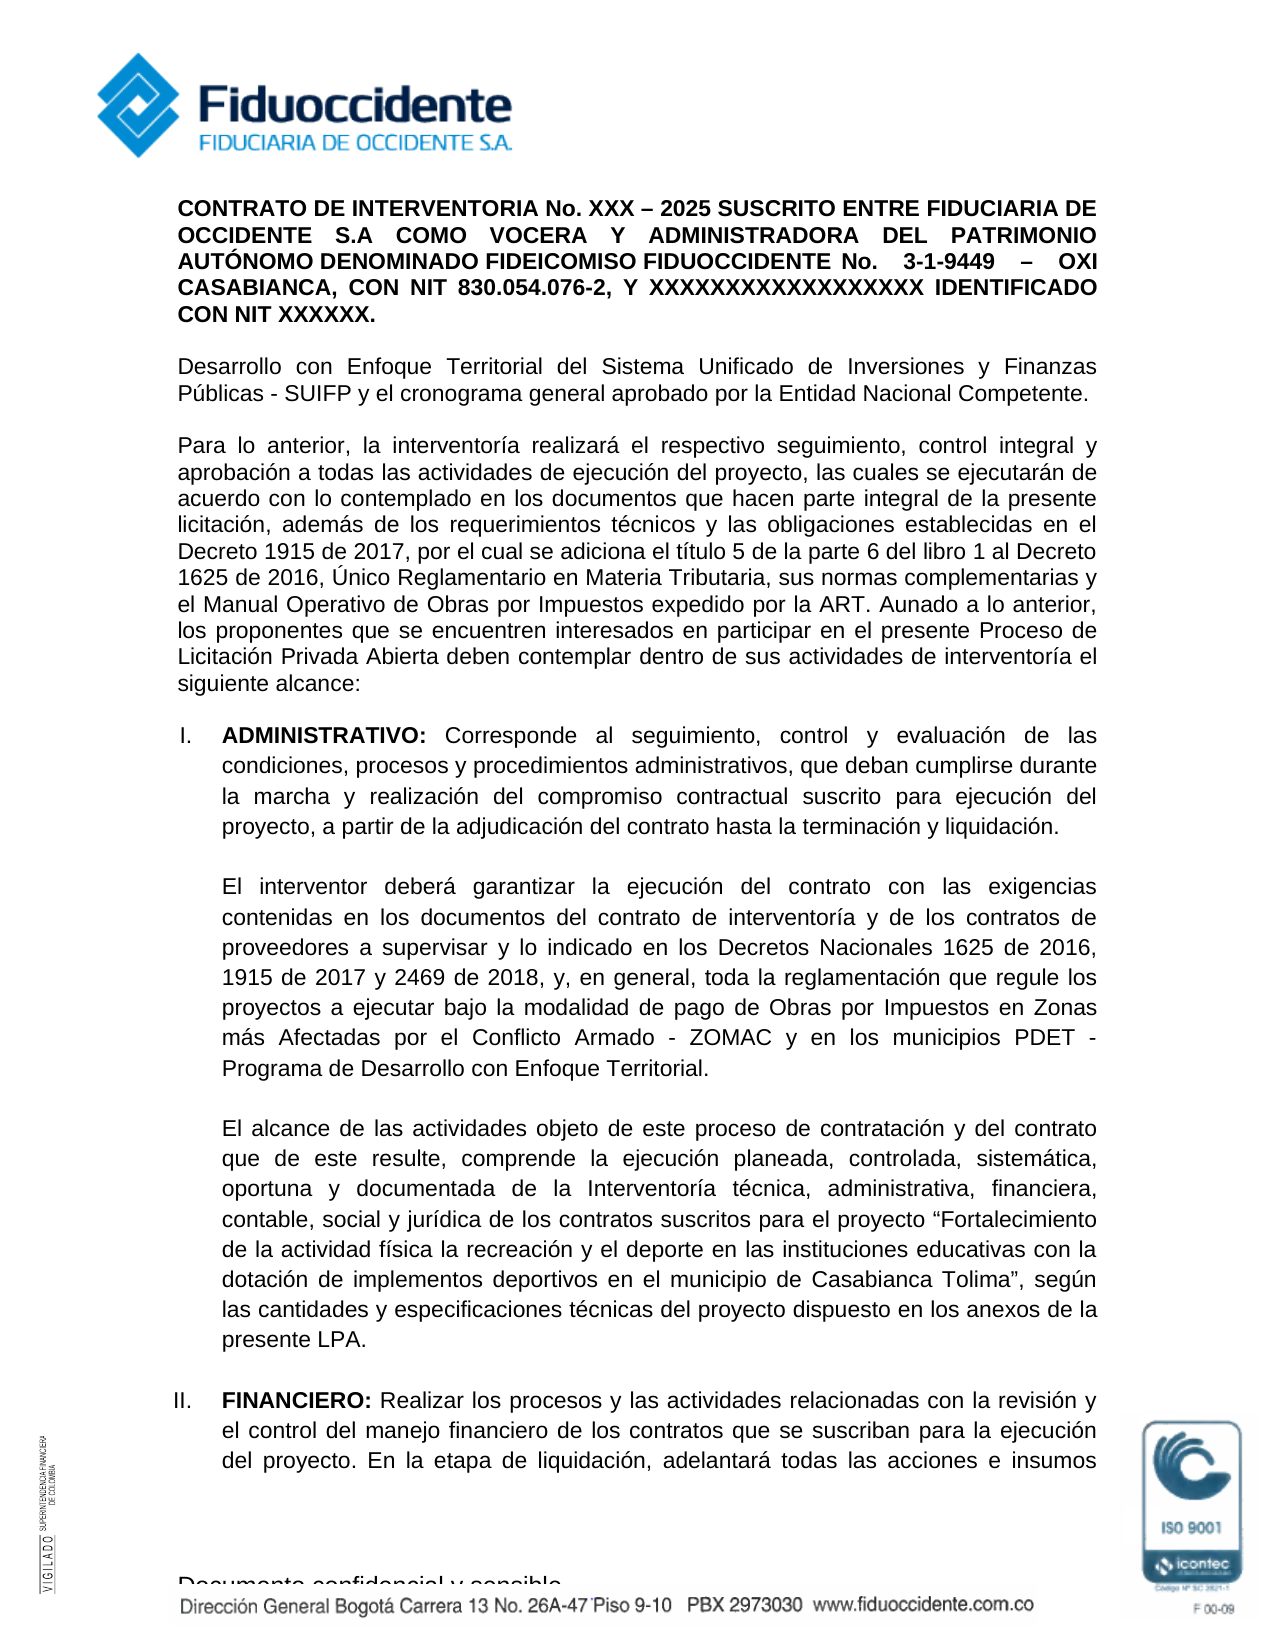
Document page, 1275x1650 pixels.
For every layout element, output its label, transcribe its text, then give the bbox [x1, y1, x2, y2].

text Para lo anterior, la interventoría realizará el respectivo seguimiento, control integral y aprobación a todas las actividades de ejecución del proyecto, las cuales se ejecutarán de acuerdo con lo contemplado en los documentos que hacen parte integral de la presente licitación, además de los requerimientos técnicos y las obligaciones establecidas en el Decreto 1915 de 2017, por el cual se adiciona el título 5 de la parte 6 del libro 1 al Decreto 1625 de 2016, Único Reglamentario en Materia Tributaria, sus normas complementarias y el Manual Operativo de Obras por Impuestos expedido por la ART. Aunado a lo anterior, los proponentes que se encuentren interesados en participar en el presente Proceso de Licitación Privada Abierta deben contemplar dentro de sus actividades de interventoría el siguiente alcance: [177, 432, 1098, 696]
list El alcance de las actividades objeto de este proceso de contratación y del contrato que de este resulte, comprende la ejecución planeada, controlada, sistemática, oportuna y documentada de la Interventoría técnica, administrativa, financiera, contable, social y jurídica de los contratos suscritos para el proyecto “Fortalecimiento de la actividad física la recreación y el deporte en las instituciones educativas con la dotación de implementos deportivos en el municipio de Casabianca Tolima”, según las cantidades y especificaciones técnicas del proyecto dispuesto en los anexos de la presente LPA. [222, 1115, 1098, 1353]
picture [169, 1584, 1038, 1626]
picture [39, 1436, 55, 1594]
picture [1120, 1411, 1258, 1618]
list El interventor deberá garantizar la ejecución del contrato con las exigencias contenidas en los documentos del contrato de interventoría y de los contratos de proveedores a supervisar y lo indicado en los Decretos Nacionales 1625 de 2016, 1915 de 2017 y 2469 de 2018, y, en general, toda la reglamentación que regule los proyectos a ejecutar bajo la modalidad de pago de Obras por Impuestos en Zonas más Afectadas por el Conflicto Armado - ZOMAC y en los municipios PDET - Programa de Desarrollo con Enfoque Territorial. [222, 873, 1098, 1081]
picture [88, 29, 552, 196]
list ADMINISTRATIVO: Corresponde al seguimiento, control y evaluación de las condiciones, procesos y procedimientos administrativos, que deban cumplirse durante la marcha y realización del compromiso contractual suscrito para ejecución del proyecto, a partir de la adjudicación del contrato hasta la terminación y liquidación. [192, 722, 1098, 839]
